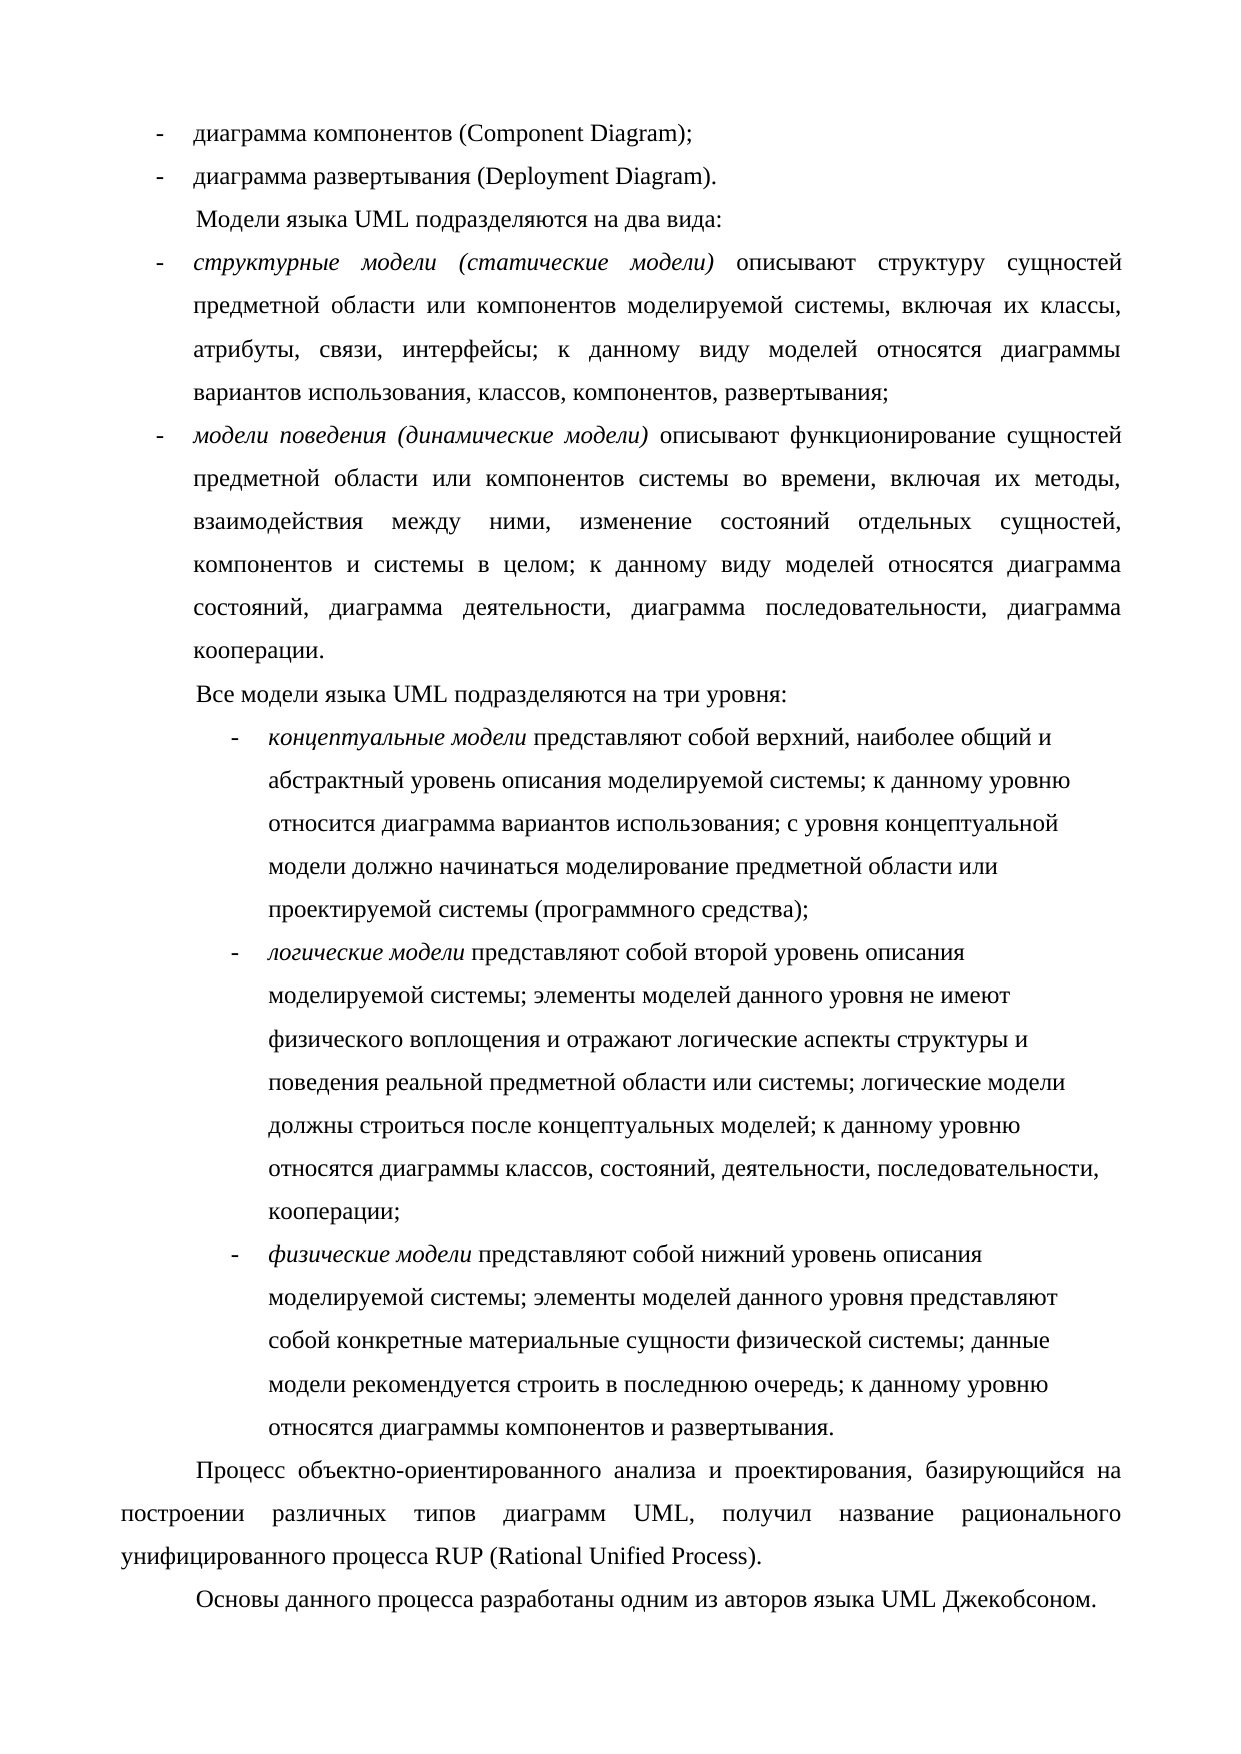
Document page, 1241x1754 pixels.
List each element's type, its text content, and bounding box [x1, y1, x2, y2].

list логические модели представляют собой второй уровень описания моделируемой системы; элементы моделей данного уровня не имеют физического воплощения и отражают логические аспекты структуры и поведения реальной предметной области или системы; логические модели должны строиться после концептуальных моделей; к данному уровню относятся диаграммы классов, состояний, деятельности, последовательности, кооперации; [231, 937, 1122, 1225]
list концептуальные модели представляют собой верхний, наиболее общий и абстрактный уровень описания моделируемой системы; к данному уровню относится диаграмма вариантов использования; с уровня концептуальной модели должно начинаться моделирование предметной области или проектируемой системы (программного средства); [231, 722, 1122, 923]
list физические модели представляют собой нижний уровень описания моделируемой системы; элементы моделей данного уровня представляют собой конкретные материальные сущности физической системы; данные модели рекомендуется строить в последнюю очередь; к данному уровню относятся диаграммы компонентов и развертывания. [231, 1239, 1122, 1441]
text Основы данного процесса разработаны одним из авторов языка UML Джекобсоном. [121, 1584, 1122, 1613]
list диаграмма развертывания (Deployment Diagram). [156, 161, 1122, 190]
text Модели языка UML подразделяются на два вида: [121, 204, 1122, 233]
list структурные модели (статические модели) описывают структуру сущностей предметной области или компонентов моделируемой системы, включая их классы, атрибуты, связи, интерфейсы; к данному виду моделей относятся диаграммы вариантов использования, классов, компонентов, развертывания; [156, 247, 1122, 406]
text Процесс объектно-ориентированного анализа и проектирования, базирующийся на построении различных типов диаграмм UML, получил название рационального унифицированного процесса RUP (Rational Unified Process). [121, 1455, 1122, 1570]
list диаграмма компонентов (Component Diagram); [156, 118, 1122, 147]
list модели поведения (динамические модели) описывают функционирование сущностей предметной области или компонентов системы во времени, включая их методы, взаимодействия между ними, изменение состояний отдельных сущностей, компонентов и системы в целом; к данному виду моделей относятся диаграмма состояний, диаграмма деятельности, диаграмма последовательности, диаграмма кооперации. [156, 420, 1122, 664]
text Все модели языка UML подразделяются на три уровня: [121, 679, 1122, 707]
